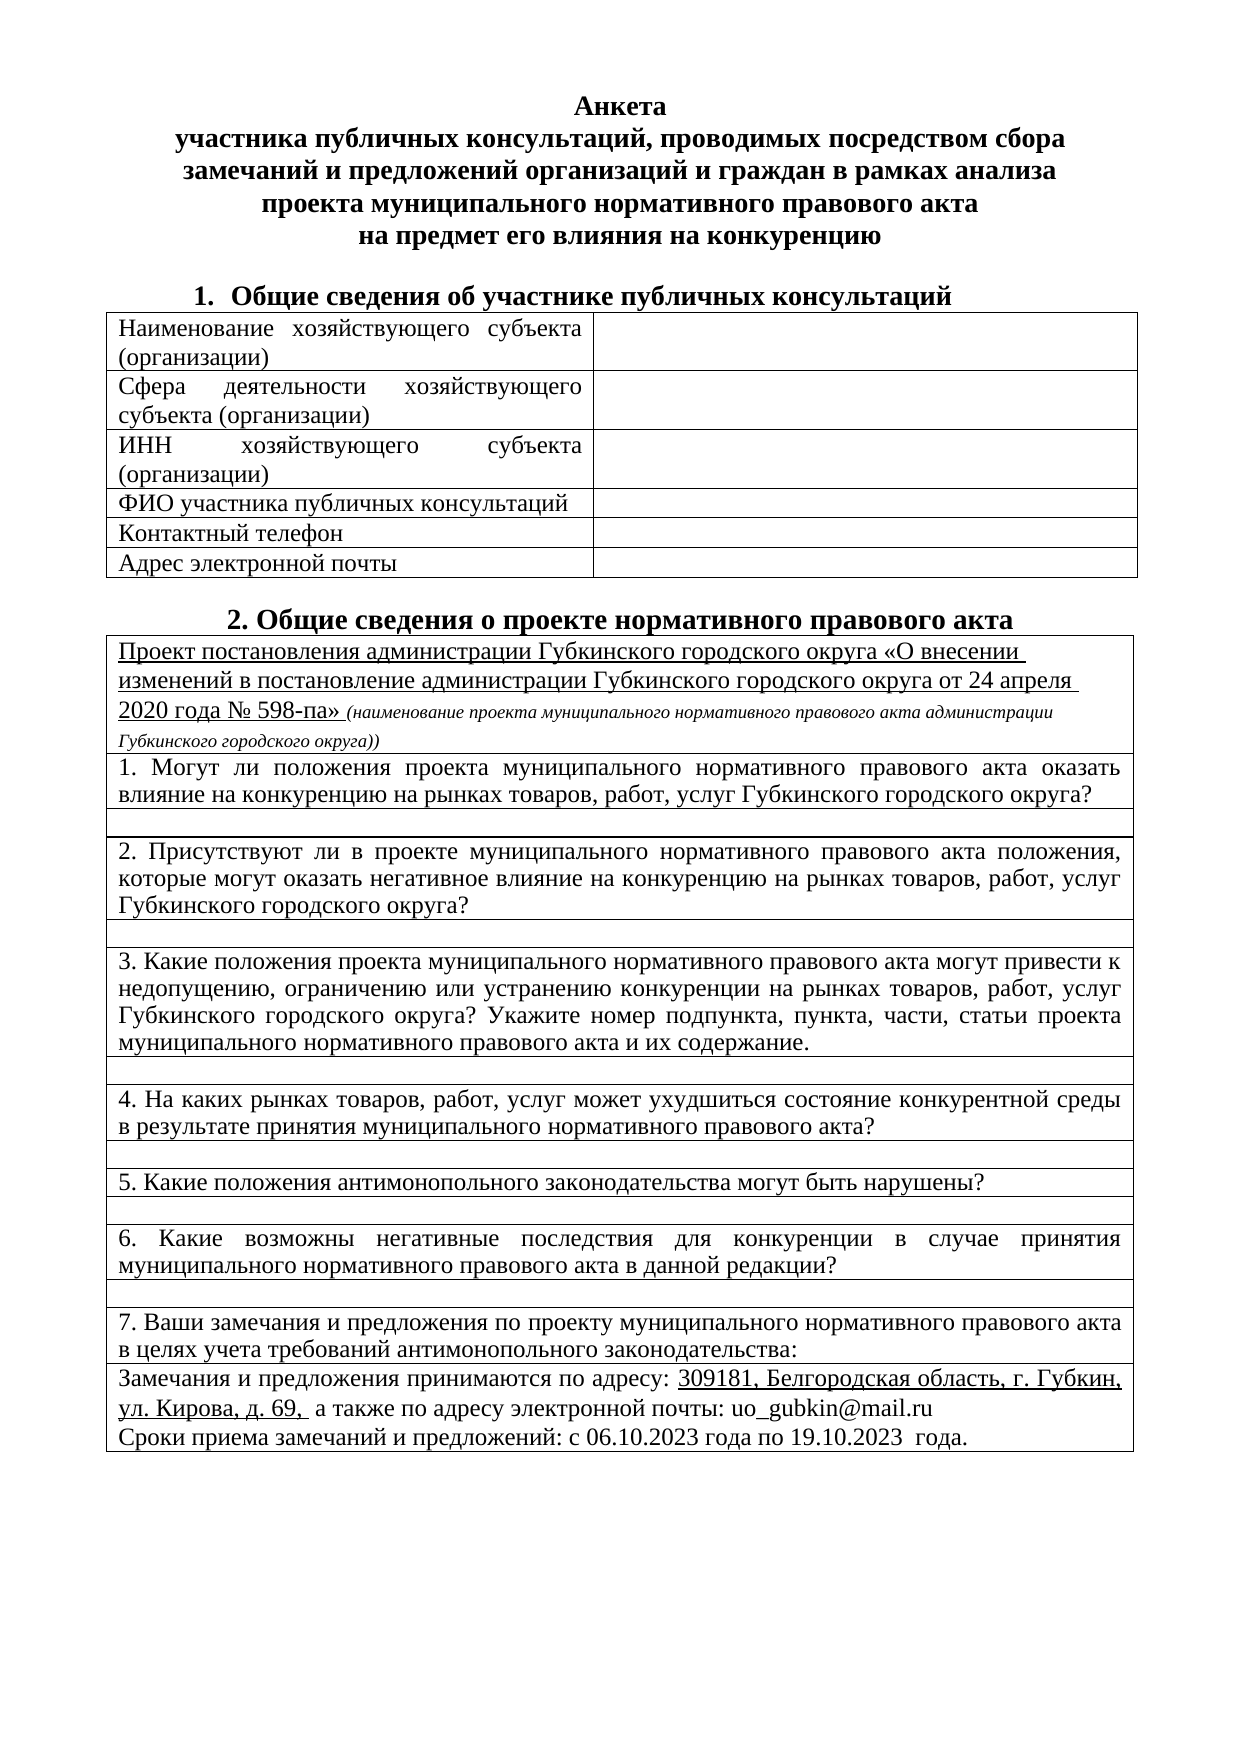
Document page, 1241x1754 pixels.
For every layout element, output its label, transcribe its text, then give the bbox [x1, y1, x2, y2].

text на предмет его влияния на конкуренцию [118, 218, 1122, 251]
text участника публичных консультаций, проводимых посредством сбора [118, 121, 1122, 153]
table_cell [594, 548, 1137, 577]
table_cell 7. Ваши замечания и предложения по проекту муниципального нормативного правового акта в целях учета требований антимонопольного законодательства: [107, 1308, 1133, 1362]
text проекта муниципального нормативного правового акта [118, 186, 1122, 218]
table_cell [594, 371, 1137, 429]
table_cell Контактный телефон [107, 518, 593, 547]
table_cell ФИО участника публичных консультаций [107, 489, 593, 517]
table_cell 3. Какие положения проекта муниципального нормативного правового акта могут привести к недопущению, ограничению или устранению конкуренции на рынках товаров, работ, услуг Губкинского городского округа? Укажите номер подпункта, пункта, части, статьи проекта муниципального нормативного правового акта и их содержание. [107, 948, 1133, 1056]
table_cell Сфера деятельности хозяйствующего субъекта (организации) [107, 371, 593, 429]
text замечаний и предложений организаций и граждан в рамках анализа [118, 153, 1122, 186]
text 2. Общие сведения о проекте нормативного правового акта [118, 602, 1122, 635]
table_cell [107, 920, 1133, 947]
table_cell 4. На каких рынках товаров, работ, услуг может ухудшиться состояние конкурентной среды в результате принятия муниципального нормативного правового акта? [107, 1085, 1133, 1139]
table_cell [107, 1197, 1133, 1224]
table_cell 5. Какие положения антимонопольного законодательства могут быть нарушены? [107, 1169, 1133, 1196]
table_cell [594, 489, 1137, 517]
table_header Проект постановления администрации Губкинского городского округа «О внесении изменений в постановление администрации Губкинского городского округа от 24 апреля 2020 года № 598-па» (наименование проекта муниципального нормативного правового акта администрации Губкинского городского округа)) [107, 636, 1133, 753]
table_cell [107, 1141, 1133, 1168]
table_cell [594, 430, 1137, 487]
table_cell 2. Присутствуют ли в проекте муниципального нормативного правового акта положения, которые могут оказать негативное влияние на конкуренцию на рынках товаров, работ, услуг Губкинского городского округа? [107, 838, 1133, 919]
table_cell [107, 809, 1133, 836]
table_cell [107, 1057, 1133, 1084]
table_cell [107, 1280, 1133, 1307]
text Анкета [118, 89, 1122, 121]
table_header Наименование хозяйствующего субъекта (организации) [107, 313, 593, 370]
table_cell 1. Могут ли положения проекта муниципального нормативного правового акта оказать влияние на конкуренцию на рынках товаров, работ, услуг Губкинского городского округа? [107, 754, 1133, 808]
list Общие сведения об участнике публичных консультаций [193, 279, 1122, 312]
table_header [594, 313, 1137, 370]
table_cell Адрес электронной почты [107, 548, 593, 577]
table_cell 6. Какие возможны негативные последствия для конкуренции в случае принятия муниципального нормативного правового акта в данной редакции? [107, 1225, 1133, 1279]
table_cell [594, 518, 1137, 547]
table_cell Замечания и предложения принимаются по адресу: 309181, Белгородская область, г. Губкин, ул. Кирова, д. 69, а также по адресу электронной почты: uo_gubkin@mail.ru Сроки приема замечаний и предложений: с 06.10.2023 года по 19.10.2023 года. [107, 1364, 1133, 1451]
table_cell ИНН хозяйствующего субъекта (организации) [107, 430, 593, 487]
